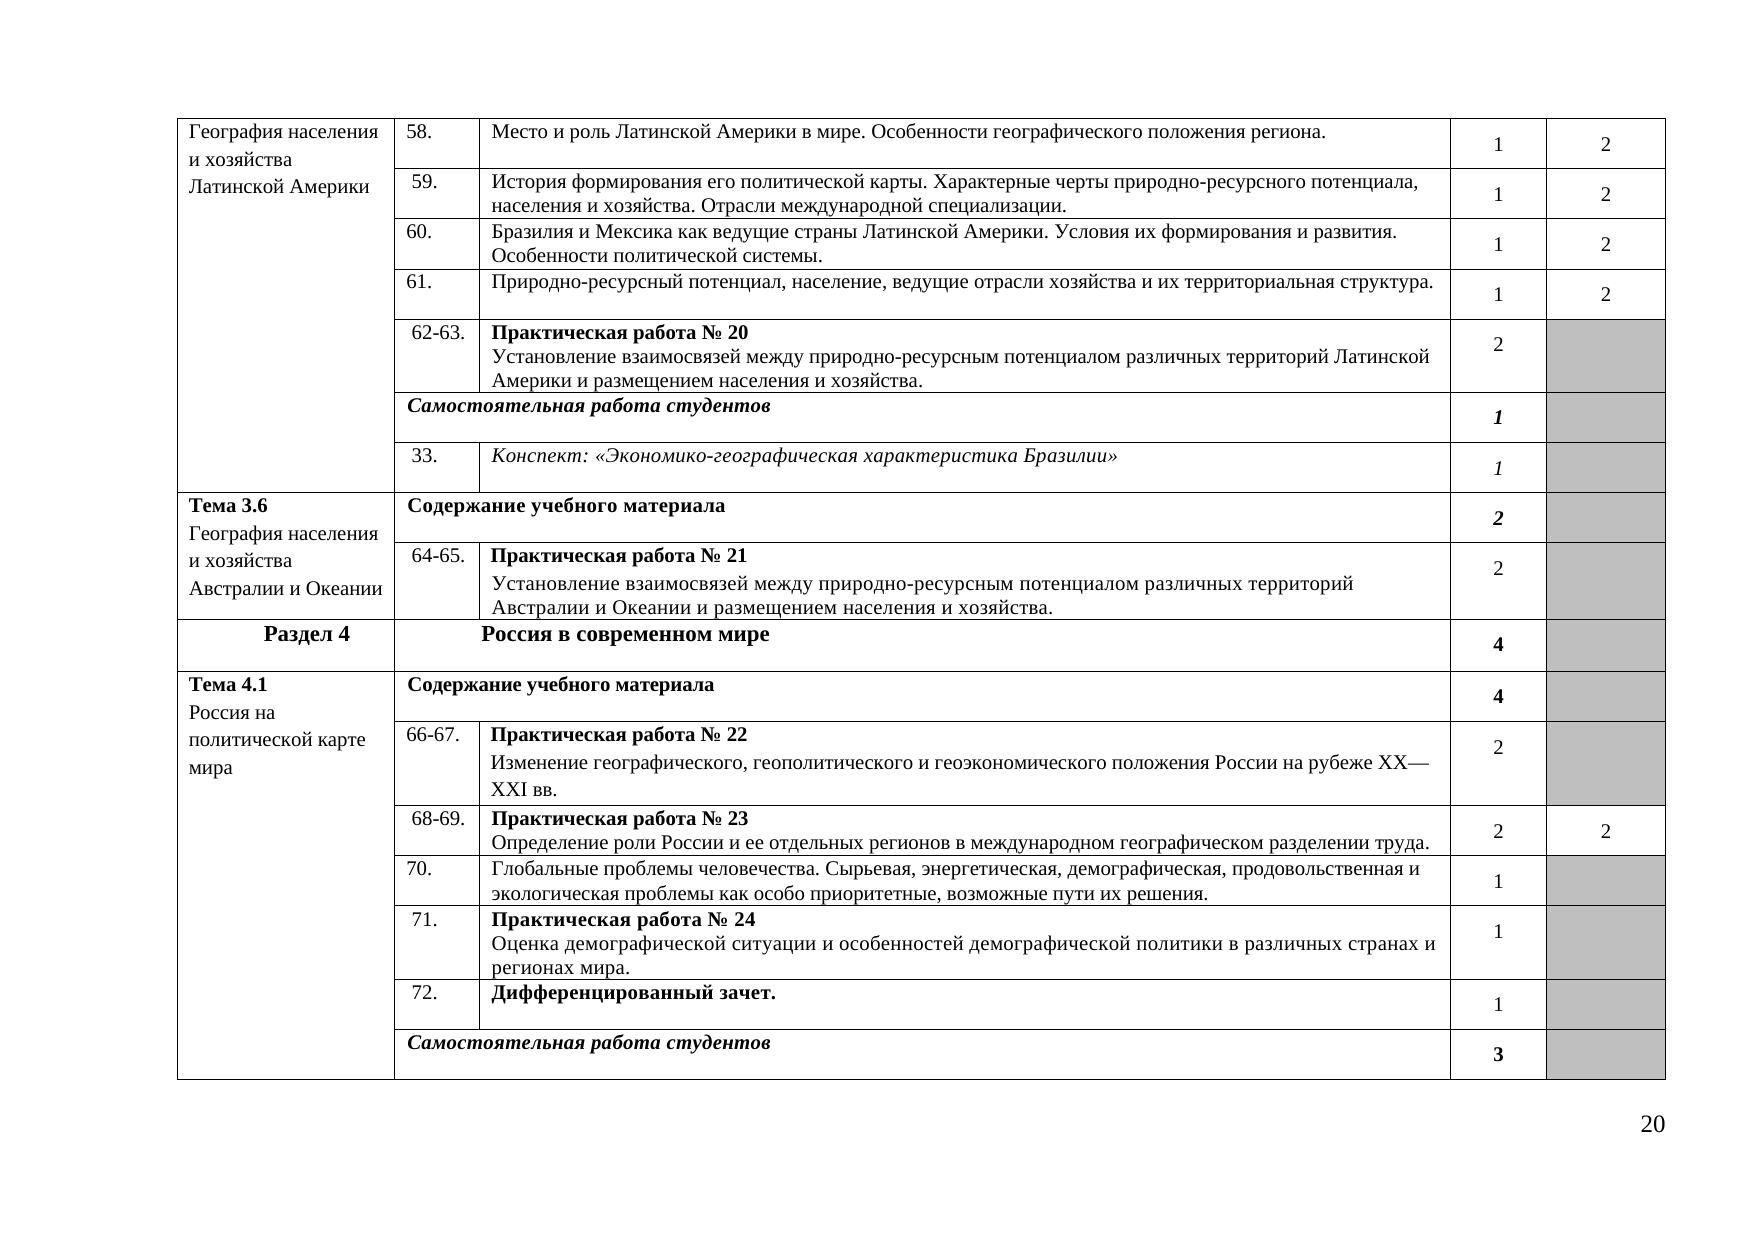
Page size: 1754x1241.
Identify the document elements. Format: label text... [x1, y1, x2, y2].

table_cell Практическая работа № 21 Установление взаимосвязей между природно-ресурсным потенциалом различных территорий Австралии и Океании и размещением населения и хозяйства. [480, 543, 1450, 619]
table_cell 33. [395, 443, 479, 492]
table_cell 1 [1451, 119, 1546, 168]
table_cell [1547, 620, 1665, 671]
table_cell [1547, 393, 1665, 442]
table_cell 2 [1451, 722, 1546, 805]
table_cell Место и роль Латинской Америки в мире. Особенности географического положения региона. [480, 119, 1450, 168]
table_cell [178, 119, 394, 492]
table_cell [1547, 672, 1665, 721]
table_cell 2 [1451, 320, 1546, 392]
table_cell Конспект: «Экономико-географическая характеристика Бразилии» [480, 443, 1450, 492]
table_cell 1 [1451, 980, 1546, 1029]
table_cell 1 [1451, 443, 1546, 492]
table_cell 2 [1451, 493, 1546, 542]
table_cell Раздел 4 [178, 620, 394, 671]
table_cell Дифференцированный зачет. [480, 980, 1450, 1029]
table_cell 1 [1451, 270, 1546, 318]
table_cell [1547, 722, 1665, 805]
table_cell 2 [1451, 806, 1546, 855]
table_cell 2 [1451, 543, 1546, 619]
table_cell История формирования его политической карты. Характерные черты природно-ресурсного потенциала, населения и хозяйства. Отрасли международной специализации. [480, 169, 1450, 218]
table_cell 70. [395, 856, 479, 905]
table_cell 71. [395, 906, 479, 979]
table_cell 60. [395, 219, 479, 268]
table_cell [1547, 443, 1665, 492]
table_cell 1 [1451, 393, 1546, 442]
table_cell 61. [395, 270, 479, 318]
table_cell Тема 4.1 Россия на политической карте мира [178, 672, 394, 1079]
table_cell 4 [1451, 620, 1546, 671]
table_cell 1 [1451, 856, 1546, 905]
table_cell 66-67. [395, 722, 479, 805]
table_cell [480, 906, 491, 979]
table_cell Практическая работа № 22 Изменение географического, геополитического и геоэкономического положения России на рубеже XX—XXI вв. [480, 722, 1450, 805]
table_cell 2 [1547, 270, 1665, 318]
table_cell [1547, 1030, 1665, 1079]
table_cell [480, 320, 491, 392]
table_cell Практическая работа № 23 Определение роли России и ее отдельных регионов в международном географическом разделении труда. [480, 806, 1450, 855]
table_cell Содержание учебного материала [395, 672, 1450, 721]
table_cell 1 [1451, 906, 1546, 979]
table_cell 58. [395, 119, 479, 168]
table_cell 3 [1451, 1030, 1546, 1079]
table_cell 1 [1451, 169, 1546, 218]
table_cell [1547, 856, 1665, 905]
table_cell Тема 3.6 География населения и хозяйства Австралии и Океании [178, 493, 394, 619]
table_cell 2 [1547, 169, 1665, 218]
table_cell Природно-ресурсный потенциал, население, ведущие отрасли хозяйства и их территориальная структура. [480, 270, 1450, 318]
table_cell 72. [395, 980, 479, 1029]
table_cell Россия в современном мире [395, 620, 1450, 671]
table_cell 68-69. [395, 806, 479, 855]
table_cell 62-63. [395, 320, 479, 392]
table_cell [1547, 906, 1665, 979]
table_cell [1547, 320, 1665, 392]
table_cell Содержание учебного материала [395, 493, 1450, 542]
table_cell 64-65. [395, 543, 479, 619]
table_cell Самостоятельная работа студентов [395, 393, 1450, 442]
table_cell [1547, 543, 1665, 619]
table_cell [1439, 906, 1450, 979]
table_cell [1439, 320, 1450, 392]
table_cell [1547, 980, 1665, 1029]
table_cell 2 [1547, 806, 1665, 855]
table_cell 1 [1451, 219, 1546, 268]
table_cell 59. [395, 169, 479, 218]
table_cell Глобальные проблемы человечества. Сырьевая, энергетическая, демографическая, продовольственная и экологическая проблемы как особо приоритетные, возможные пути их решения. [480, 856, 1450, 905]
table_cell Самостоятельная работа студентов [395, 1030, 1450, 1079]
table_cell 2 [1547, 219, 1665, 268]
table_cell Бразилия и Мексика как ведущие страны Латинской Америки. Условия их формирования и развития. Особенности политической системы. [480, 219, 1450, 268]
table_cell [1547, 493, 1665, 542]
table_cell 4 [1451, 672, 1546, 721]
table_cell 2 [1547, 119, 1665, 168]
